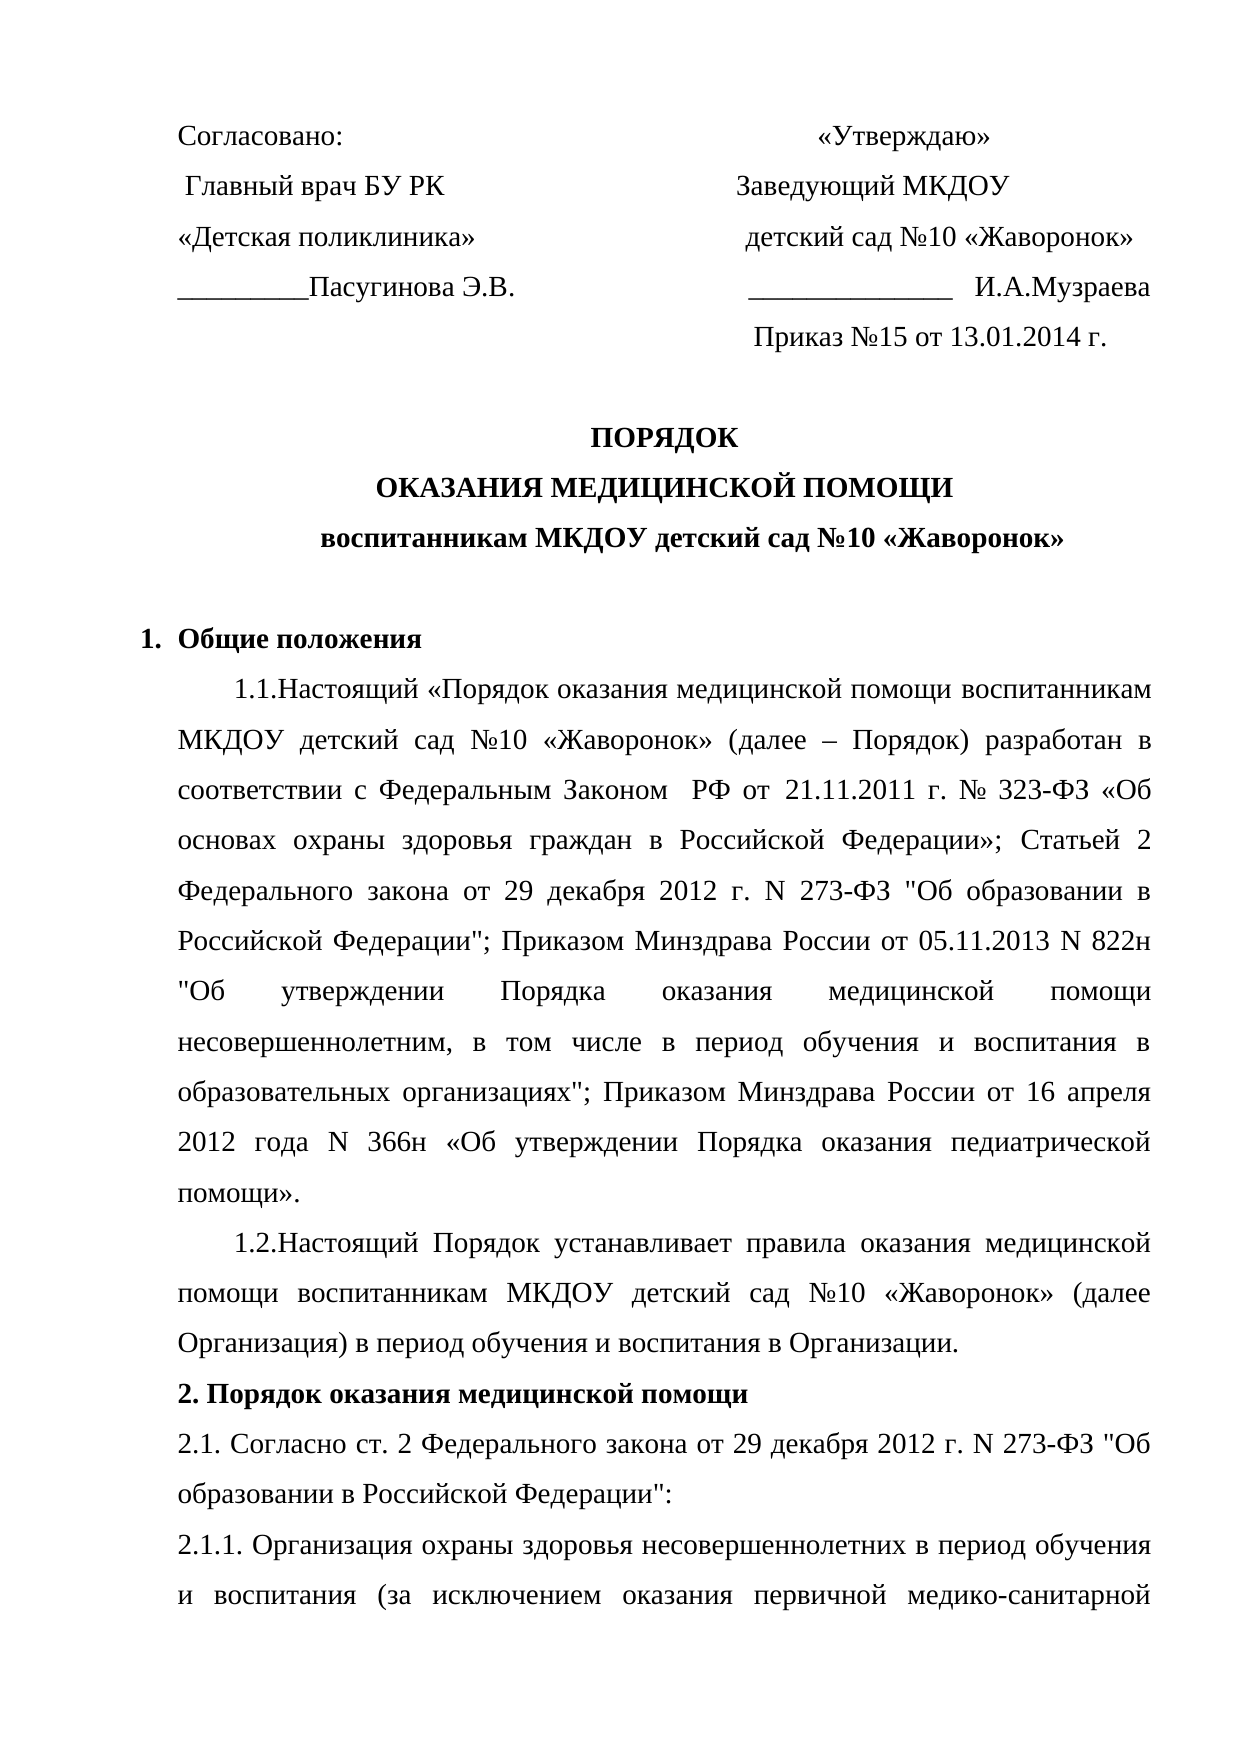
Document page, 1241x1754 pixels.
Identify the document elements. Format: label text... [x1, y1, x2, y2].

text 1.1.Настоящий «Порядок оказания медицинской помощи воспитанникам МКДОУ детский сад №10 «Жаворонок» (далее – Порядок) разработан в соответствии с Федеральным Законом РФ от 21.11.2011 г. № 323-ФЗ «Об основах охраны здоровья граждан в Российской Федерации»; Статьей 2 Федерального закона от 29 декабря 2012 г. N 273-ФЗ "Об образовании в Российской Федерации"; Приказом Минздрава России от 05.11.2013 N 822н "Об утверждении Порядка оказания медицинской помощи несовершеннолетним, в том числе в период обучения и воспитания в образовательных организациях"; Приказом Минздрава России от 16 апреля 2012 года N 366н «Об утверждении Порядка оказания педиатрической помощи». [177, 672, 1152, 1208]
text Главный врач БУ РК Заведующий МКДОУ [177, 168, 1152, 202]
text ОКАЗАНИЯ МЕДИЦИНСКОЙ ПОМОЩИ [177, 470, 1152, 504]
text 1.2.Настоящий Порядок устанавливает правила оказания медицинской помощи воспитанникам МКДОУ детский сад №10 «Жаворонок» (далее Организация) в период обучения и воспитания в Организации. [177, 1225, 1152, 1359]
text 2. Порядок оказания медицинской помощи [177, 1376, 1152, 1409]
text «Детская поликлиника» детский сад №10 «Жаворонок» _________Пасугинова Э.В. ______________ И.А.Музраева [177, 219, 1152, 303]
text ПОРЯДОК [177, 420, 1152, 453]
text 2.1. Согласно ст. 2 Федерального закона от 29 декабря 2012 г. N 273-ФЗ "Об образовании в Российской Федерации": [177, 1426, 1152, 1510]
text Приказ №15 от 13.01.2014 г. [177, 319, 1152, 353]
list Общие положения [140, 621, 1152, 655]
text воспитанникам МКДОУ детский сад №10 «Жаворонок» [177, 521, 1152, 554]
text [177, 1527, 1152, 1611]
text Согласовано: «Утверждаю» [177, 118, 1152, 152]
